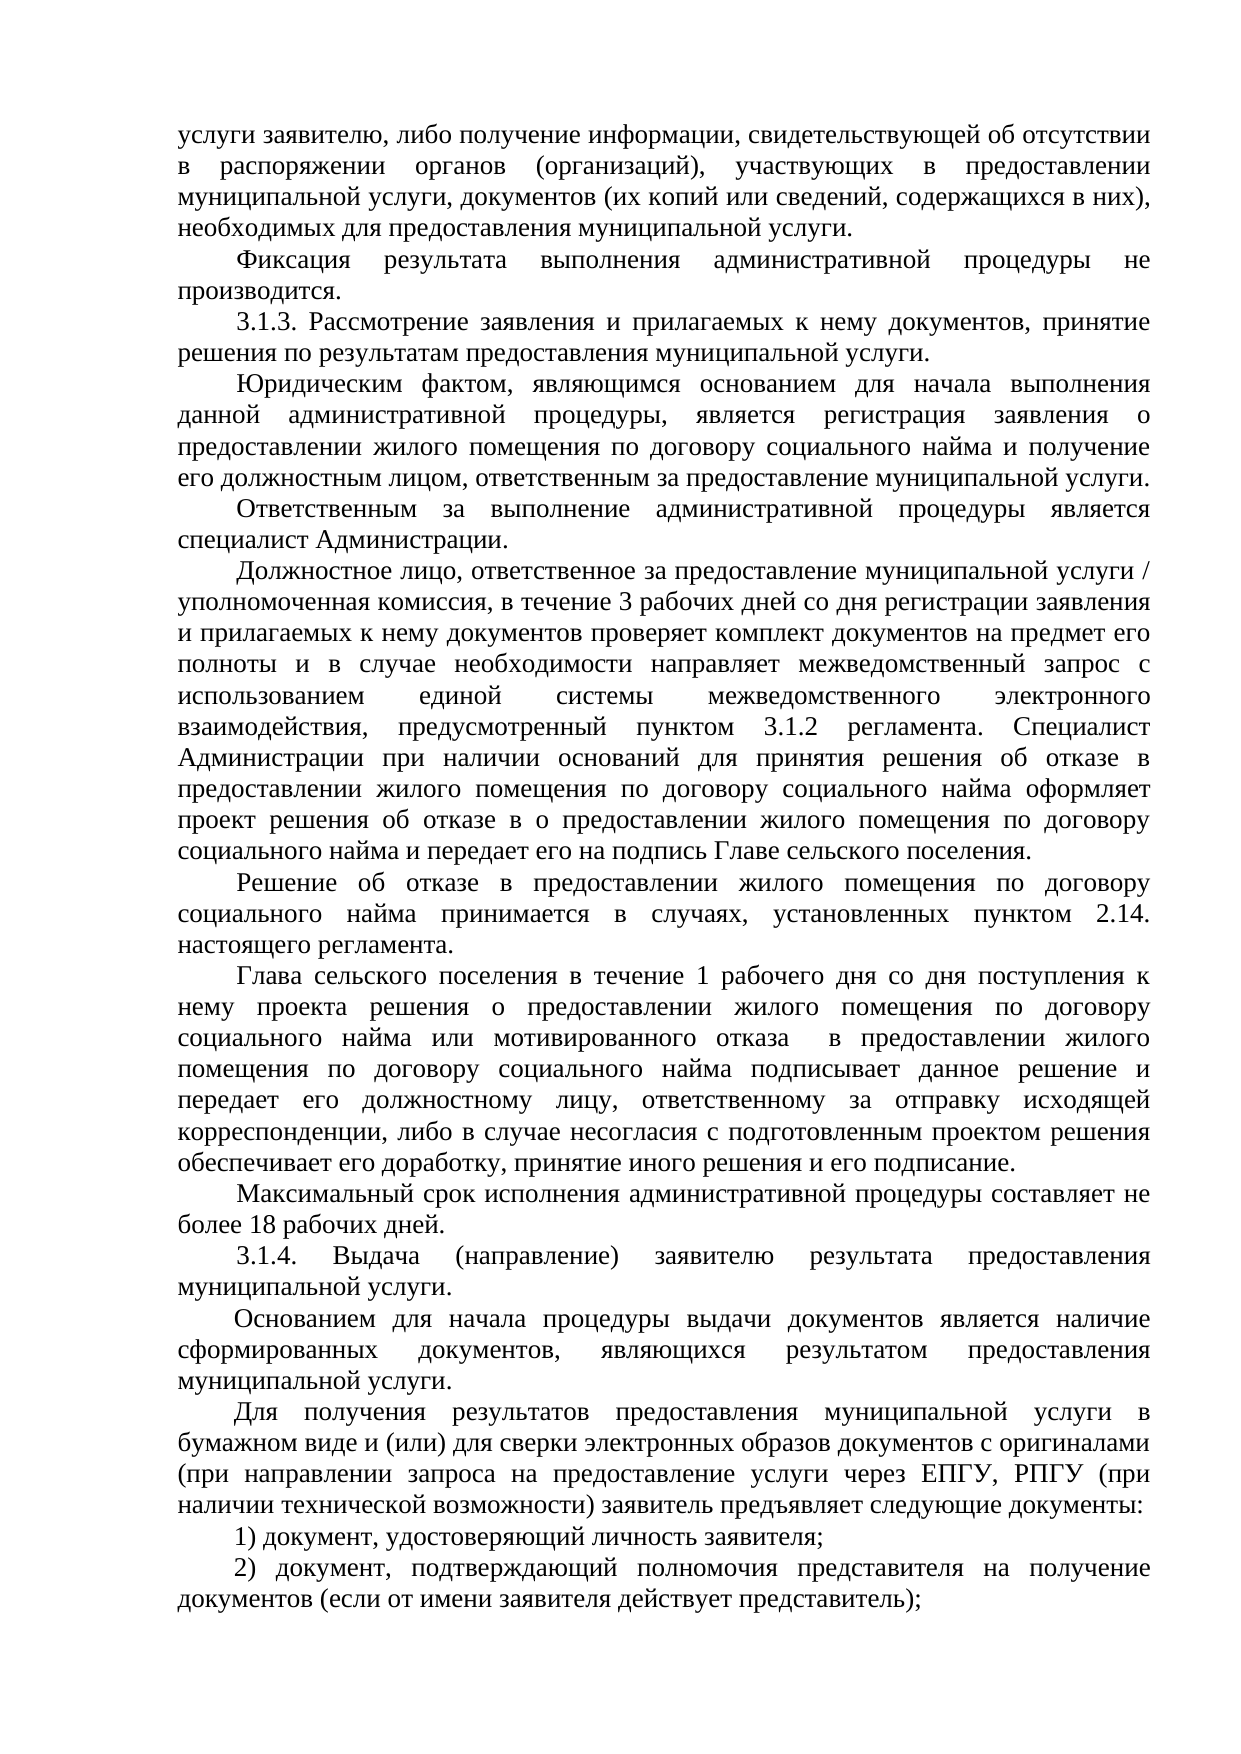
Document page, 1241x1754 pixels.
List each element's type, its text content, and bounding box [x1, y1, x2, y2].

text Максимальный срок исполнения административной процедуры составляет не более 18 рабочих дней. [177, 1177, 1152, 1239]
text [177, 118, 1152, 243]
text Фиксация результата выполнения административной процедуры не производится. [177, 243, 1152, 305]
text 3.1.4. Выдача (направление) заявителю результата предоставления муниципальной услуги. [177, 1239, 1152, 1302]
text 1) документ, удостоверяющий личность заявителя; [177, 1520, 1152, 1551]
text Основанием для начала процедуры выдачи документов является наличие сформированных документов, являющихся результатом предоставления муниципальной услуги. [177, 1302, 1152, 1395]
text Должностное лицо, ответственное за предоставление муниципальной услуги / уполномоченная комиссия, в течение 3 рабочих дней со дня регистрации заявления и прилагаемых к нему документов проверяет комплект документов на предмет его полноты и в случае необходимости направляет межведомственный запрос с использованием единой системы межведомственного электронного взаимодействия, предусмотренный пунктом 3.1.2 регламента. Специалист Администрации при наличии оснований для принятия решения об отказе в предоставлении жилого помещения по договору социального найма оформляет проект решения об отказе в о предоставлении жилого помещения по договору социального найма и передает его на подпись Главе сельского поселения. [177, 554, 1152, 866]
text Глава сельского поселения в течение 1 рабочего дня со дня поступления к нему проекта решения о предоставлении жилого помещения по договору социального найма или мотивированного отказа в предоставлении жилого помещения по договору социального найма подписывает данное решение и передает его должностному лицу, ответственному за отправку исходящей корреспонденции, либо в случае несогласия с подготовленным проектом решения обеспечивает его доработку, принятие иного решения и его подписание. [177, 959, 1152, 1177]
text Юридическим фактом, являющимся основанием для начала выполнения данной административной процедуры, является регистрация заявления о предоставлении жилого помещения по договору социального найма и получение его должностным лицом, ответственным за предоставление муниципальной услуги. [177, 367, 1152, 492]
text Для получения результатов предоставления муниципальной услуги в бумажном виде и (или) для сверки электронных образов документов с оригиналами (при направлении запроса на предоставление услуги через ЕПГУ, РПГУ (при наличии технической возможности) заявитель предъявляет следующие документы: [177, 1395, 1152, 1520]
text 2) документ, подтверждающий полномочия представителя на получение документов (если от имени заявителя действует представитель); [177, 1551, 1152, 1613]
text Ответственным за выполнение административной процедуры является специалист Администрации. [177, 492, 1152, 554]
text Решение об отказе в предоставлении жилого помещения по договору социального найма принимается в случаях, установленных пунктом 2.14. настоящего регламента. [177, 866, 1152, 959]
text 3.1.3. Рассмотрение заявления и прилагаемых к нему документов, принятие решения по результатам предоставления муниципальной услуги. [177, 305, 1152, 367]
